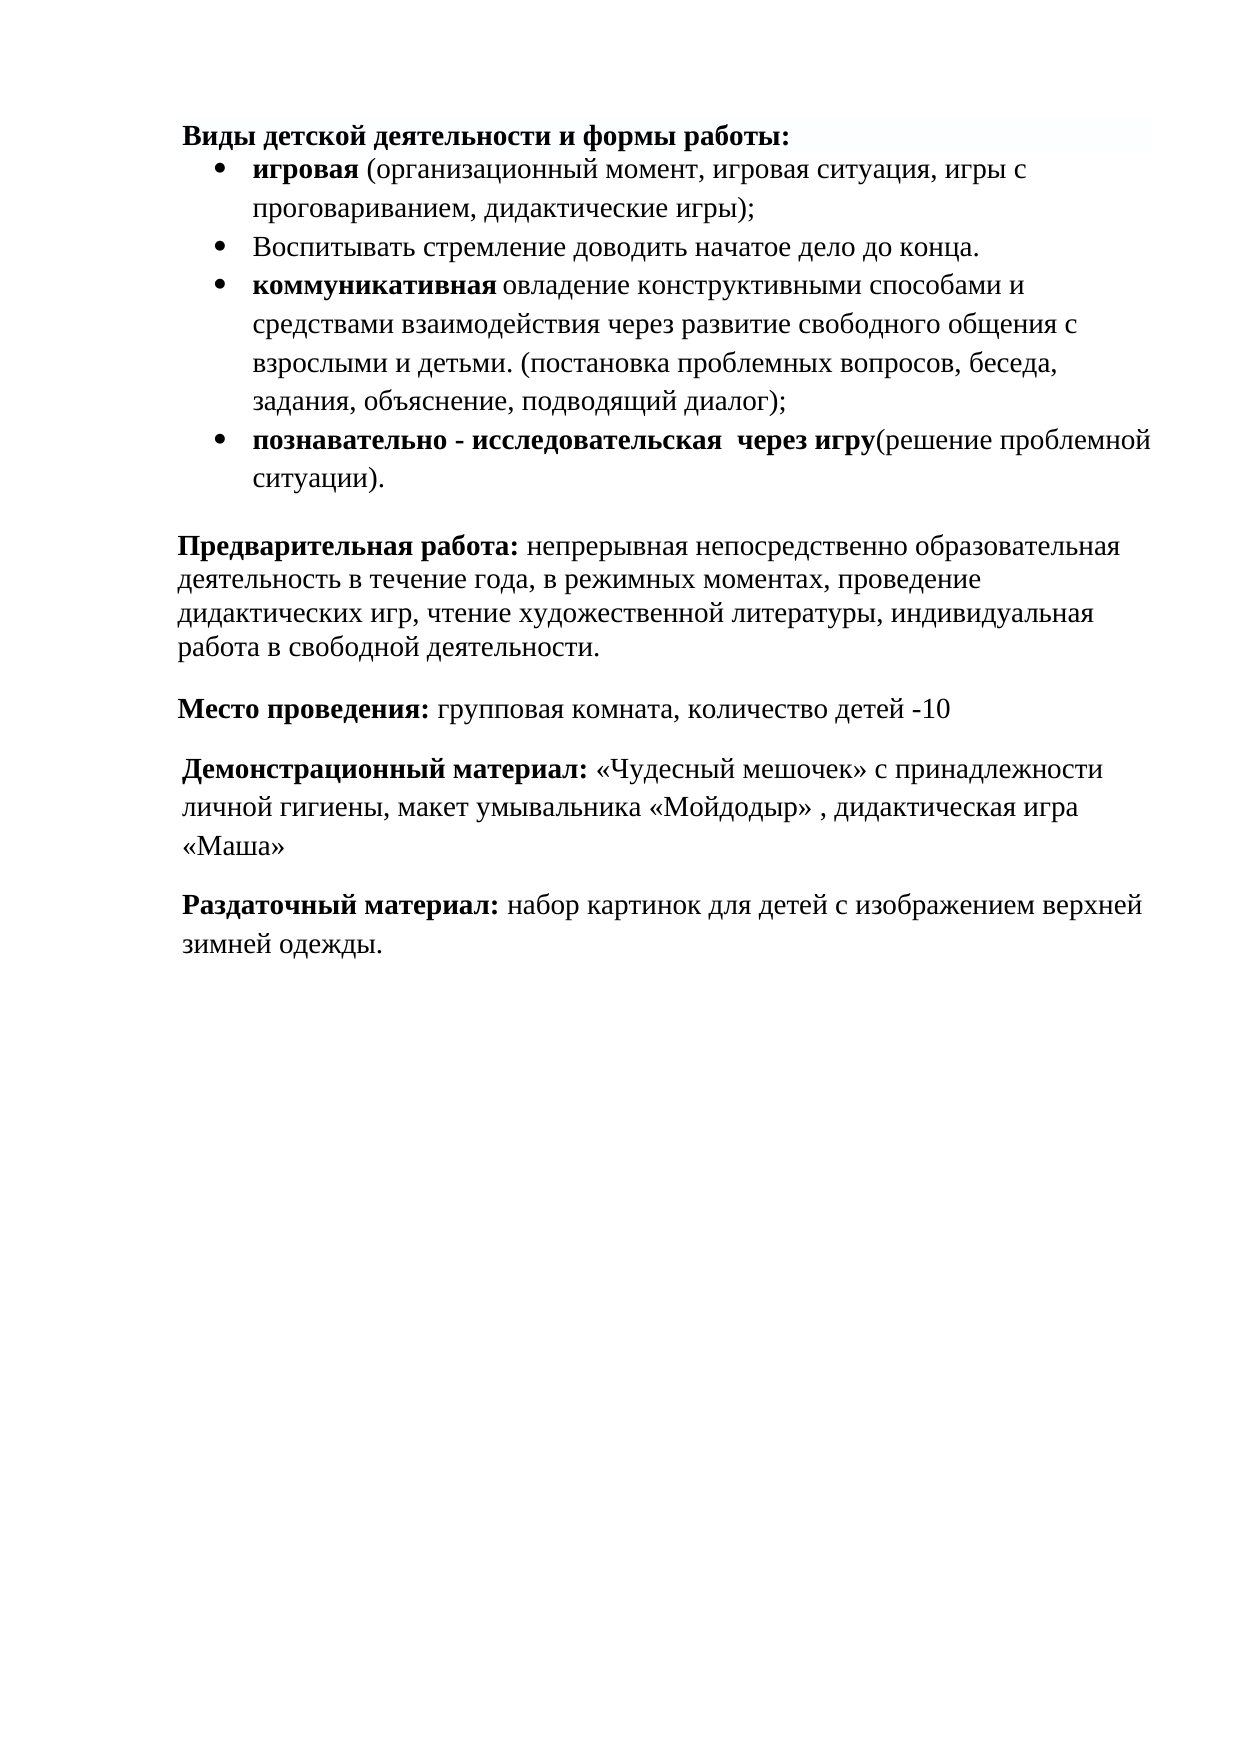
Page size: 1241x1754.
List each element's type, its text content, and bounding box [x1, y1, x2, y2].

list познавательно - исследовательская через игру(решение проблемной ситуации). [215, 422, 1152, 494]
text Виды детской деятельности и формы работы: [177, 118, 1152, 152]
list Воспитывать стремление доводить начатое дело до конца. [215, 229, 1152, 262]
text Место проведения: групповая комната, количество детей -10 [177, 691, 1152, 725]
list коммуникативная овладение конструктивными способами и средствами взаимодействия через развитие свободного общения с взрослыми и детьми. (постановка проблемных вопросов, беседа, задания, объяснение, подводящий диалог); [215, 267, 1152, 417]
text Предварительная работа: непрерывная непосредственно образовательная деятельность в течение года, в режимных моментах, проведение дидактических игр, чтение художественной литературы, индивидуальная работа в свободной деятельности. [177, 528, 1152, 662]
text Раздаточный материал: набор картинок для детей с изображением верхней зимней одежды. [182, 887, 1152, 959]
text Демонстрационный материал: «Чудесный мешочек» с принадлежности личной гигиены, макет умывальника «Мойдодыр» , дидактическая игра «Маша» [182, 751, 1152, 861]
list игровая (организационный момент, игровая ситуация, игры с проговариванием, дидактические игры); [215, 152, 1152, 224]
